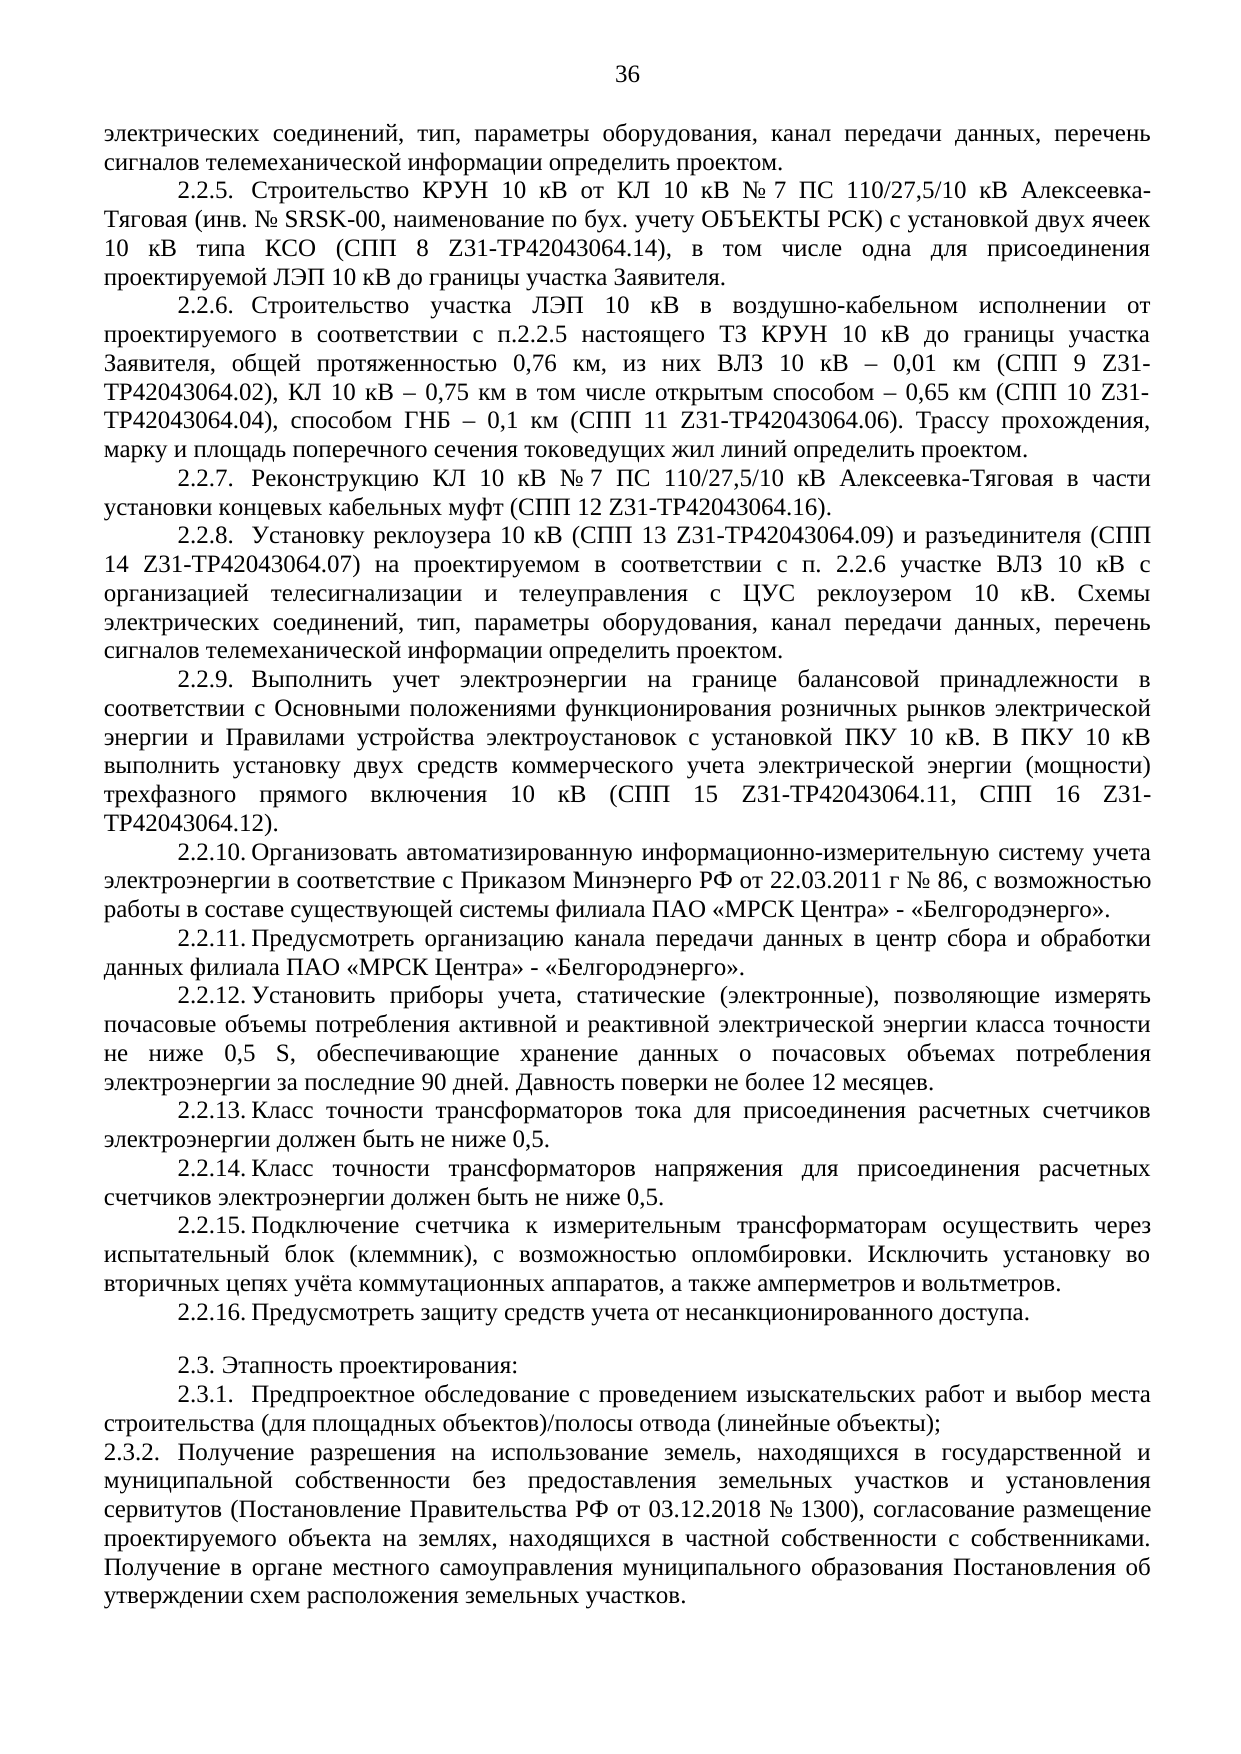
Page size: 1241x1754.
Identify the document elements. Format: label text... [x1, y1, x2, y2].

list Предпроектное обследование с проведением изыскательских работ и выбор места строительства (для площадных объектов)/полосы отвода (линейные объекты); [103, 1379, 1152, 1437]
list Строительство КРУН 10 кВ от КЛ 10 кВ № 7 ПС 110/27,5/10 кВ Алексеевка-Тяговая (инв. № SRSK-00, наименование по бух. учету ОБЪЕКТЫ РСК) с установкой двух ячеек 10 кВ типа КСО (СПП 8 Z31-TP42043064.14), в том числе одна для присоединения проектируемой ЛЭП 10 кВ до границы участка Заявителя. [103, 176, 1152, 291]
list Установку реклоузера 10 кВ (СПП 13 Z31-TP42043064.09) и разъединителя (СПП 14 Z31-TP42043064.07) на проектируемом в соответствии с п. 2.2.6 участке ВЛЗ 10 кВ с организацией телесигнализации и телеуправления с ЦУС реклоузером 10 кВ. Схемы электрических соединений, тип, параметры оборудования, канал передачи данных, перечень сигналов телемеханической информации определить проектом. [103, 521, 1152, 664]
list Этапность проектирования: [103, 1351, 1152, 1379]
list Установить приборы учета, статические (электронные), позволяющие измерять почасовые объемы потребления активной и реактивной электрической энергии класса точности не ниже 0,5 S, обеспечивающие хранение данных о почасовых объемах потребления электроэнергии за последние 90 дней. Давность поверки не более 12 месяцев. [103, 981, 1152, 1096]
list Предусмотреть защиту средств учета от несанкционированного доступа. [103, 1297, 1152, 1326]
list Выполнить учет электроэнергии на границе балансовой принадлежности в соответствии с Основными положениями функционирования розничных рынков электрической энергии и Правилами устройства электроустановок с установкой ПКУ 10 кВ. В ПКУ 10 кВ выполнить установку двух средств коммерческого учета электрической энергии (мощности) трехфазного прямого включения 10 кВ (СПП 15 Z31-TP42043064.11, СПП 16 Z31-TP42043064.12). [103, 664, 1152, 837]
list Получение разрешения на использование земель, находящихся в государственной и муниципальной собственности без предоставления земельных участков и установления сервитутов (Постановление Правительства РФ от 03.12.2018 № 1300), согласование размещение проектируемого объекта на землях, находящихся в частной собственности с собственниками. Получение в органе местного самоуправления муниципального образования Постановления об утверждении схем расположения земельных участков. [103, 1437, 1152, 1609]
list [103, 118, 1152, 176]
list Реконструкцию КЛ 10 кВ № 7 ПС 110/27,5/10 кВ Алексеевка-Тяговая в части установки концевых кабельных муфт (СПП 12 Z31-TP42043064.16). [103, 463, 1152, 521]
list Организовать автоматизированную информационно-измерительную систему учета электроэнергии в соответствие с Приказом Минэнерго РФ от 22.03.2011 г № 86, с возможностью работы в составе существующей системы филиала ПАО «МРСК Центра» - «Белгородэнерго». [103, 837, 1152, 923]
list Строительство участка ЛЭП 10 кВ в воздушно-кабельном исполнении от проектируемого в соответствии с п.2.2.5 настоящего ТЗ КРУН 10 кВ до границы участка Заявителя, общей протяженностью 0,76 км, из них ВЛЗ 10 кВ – 0,01 км (СПП 9 Z31-TP42043064.02), КЛ 10 кВ – 0,75 км в том числе открытым способом – 0,65 км (СПП 10 Z31-TP42043064.04), способом ГНБ – 0,1 км (СПП 11 Z31-TP42043064.06). Трассу прохождения, марку и площадь поперечного сечения токоведущих жил линий определить проектом. [103, 291, 1152, 463]
list Подключение счетчика к измерительным трансформаторам осуществить через испытательный блок (клеммник), с возможностью опломбировки. Исключить установку во вторичных цепях учёта коммутационных аппаратов, а также амперметров и вольтметров. [103, 1211, 1152, 1297]
list Класс точности трансформаторов напряжения для присоединения расчетных счетчиков электроэнергии должен быть не ниже 0,5. [103, 1153, 1152, 1211]
list Предусмотреть организацию канала передачи данных в центр сбора и обработки данных филиала ПАО «МРСК Центра» - «Белгородэнерго». [103, 923, 1152, 981]
list Класс точности трансформаторов тока для присоединения расчетных счетчиков электроэнергии должен быть не ниже 0,5. [103, 1096, 1152, 1153]
